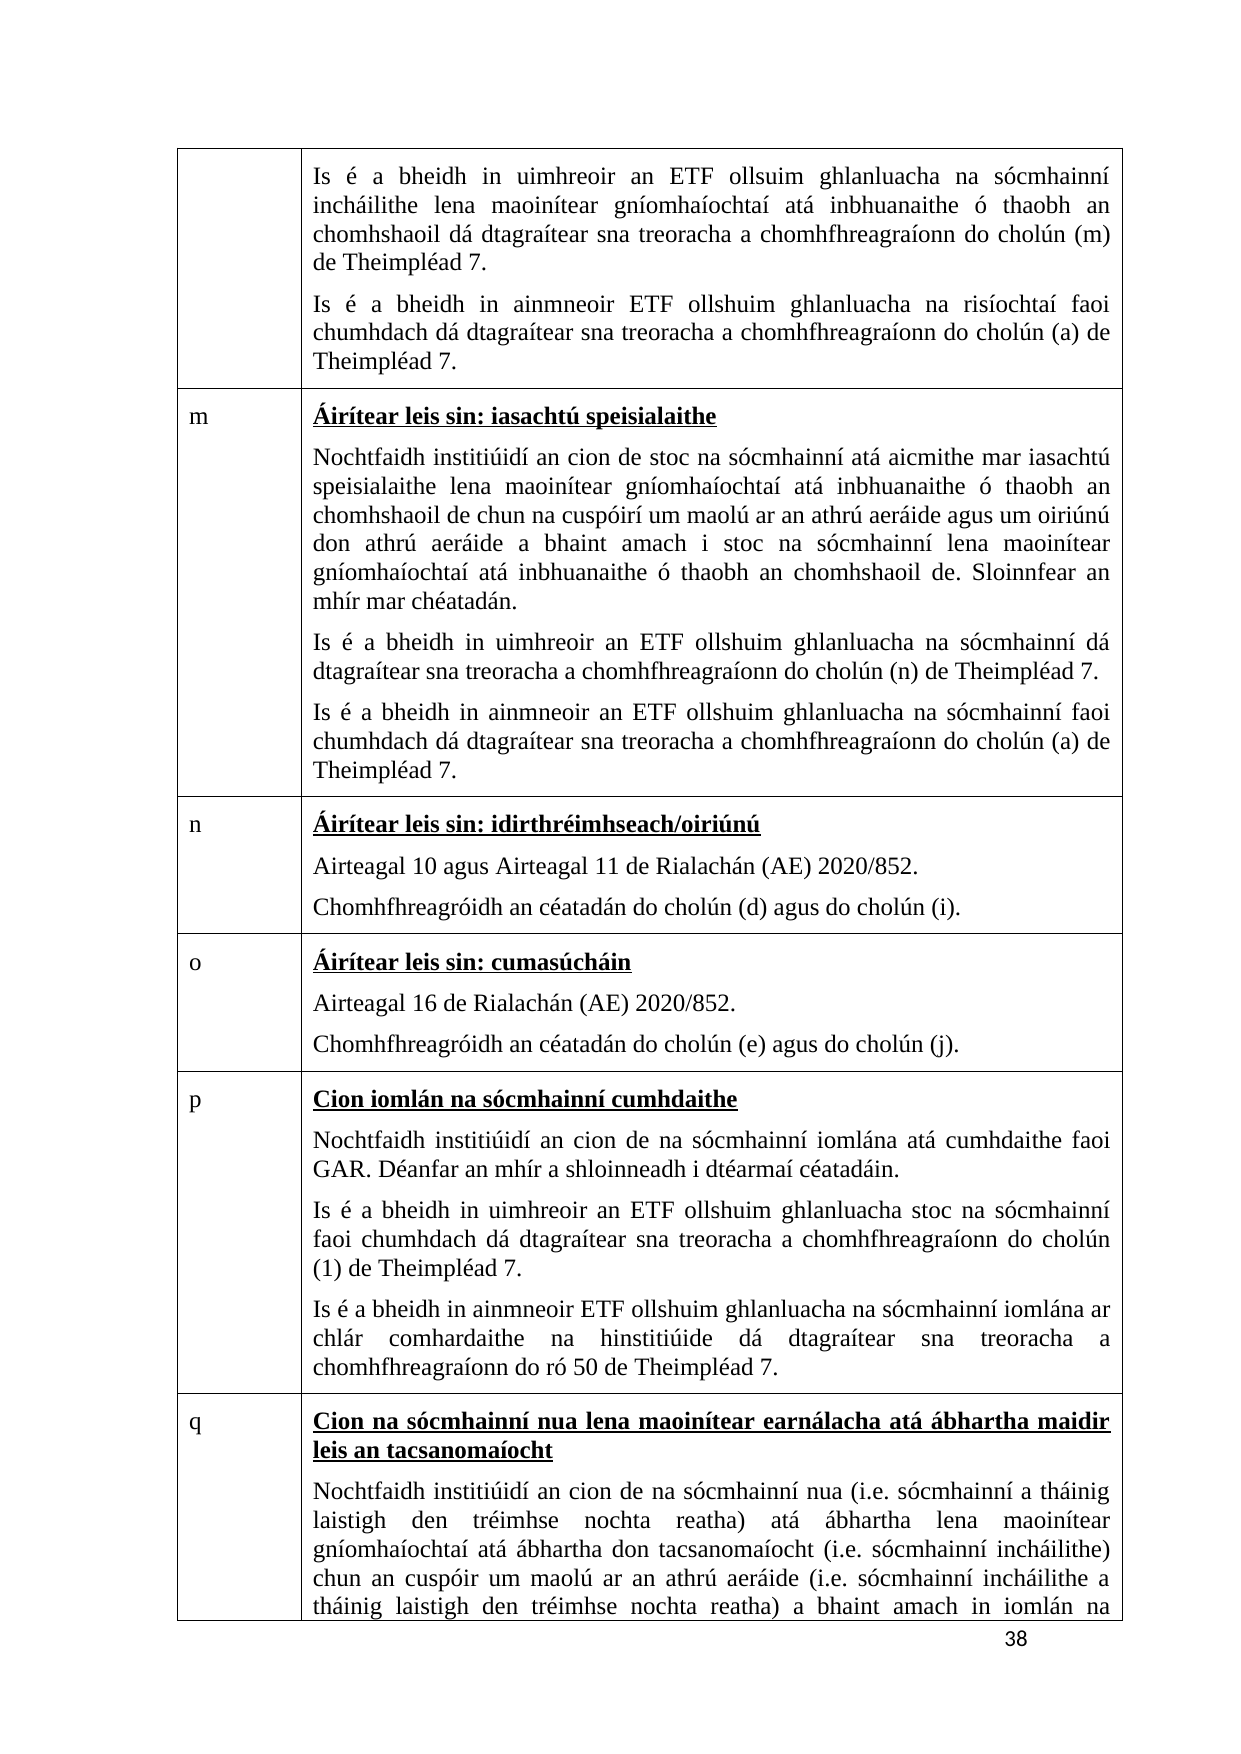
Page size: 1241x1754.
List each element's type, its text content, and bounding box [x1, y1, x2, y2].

table_cell l [178, 149, 301, 387]
table_cell Cion iomlán na sócmhainní cumhdaithe Nochtfaidh institiúidí an cion de na sócmhainní iomlána atá cumhdaithe faoi GAR. Déanfar an mhír a shloinneadh i dtéarmaí céatadáin. Is é a bheidh in uimhreoir an ETF ollshuim ghlanluacha stoc na sócmhainní faoi chumhdach dá dtagraítear sna treoracha a chomhfhreagraíonn do cholún (1) de Theimpléad 7. Is é a bheidh in ainmneoir ETF ollshuim ghlanluacha na sócmhainní iomlána ar chlár comhardaithe na hinstitiúide dá dtagraítear sna treoracha a chomhfhreagraíonn do ró 50 de Theimpléad 7. [302, 1072, 1122, 1393]
table_cell m [178, 389, 301, 796]
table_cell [302, 149, 1122, 387]
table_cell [302, 1394, 1122, 1620]
table_cell o [178, 934, 301, 1071]
table_cell q [178, 1394, 301, 1620]
table_cell p [178, 1072, 301, 1393]
table_cell Áirítear leis sin: idirthréimhseach/oiriúnú Airteagal 10 agus Airteagal 11 de Rialachán (AE) 2020/852. Chomhfhreagróidh an céatadán do cholún (d) agus do cholún (i). [302, 797, 1122, 933]
table_cell n [178, 797, 301, 933]
table_cell Áirítear leis sin: cumasúcháin Airteagal 16 de Rialachán (AE) 2020/852. Chomhfhreagróidh an céatadán do cholún (e) agus do cholún (j). [302, 934, 1122, 1071]
table_cell Áirítear leis sin: iasachtú speisialaithe Nochtfaidh institiúidí an cion de stoc na sócmhainní atá aicmithe mar iasachtú speisialaithe lena maoinítear gníomhaíochtaí atá inbhuanaithe ó thaobh an chomhshaoil de chun na cuspóirí um maolú ar an athrú aeráide agus um oiriúnú don athrú aeráide a bhaint amach i stoc na sócmhainní lena maoinítear gníomhaíochtaí atá inbhuanaithe ó thaobh an chomhshaoil de. Sloinnfear an mhír mar chéatadán. Is é a bheidh in uimhreoir an ETF ollshuim ghlanluacha na sócmhainní dá dtagraítear sna treoracha a chomhfhreagraíonn do cholún (n) de Theimpléad 7. Is é a bheidh in ainmneoir an ETF ollshuim ghlanluacha na sócmhainní faoi chumhdach dá dtagraítear sna treoracha a chomhfhreagraíonn do cholún (a) de Theimpléad 7. [302, 389, 1122, 796]
